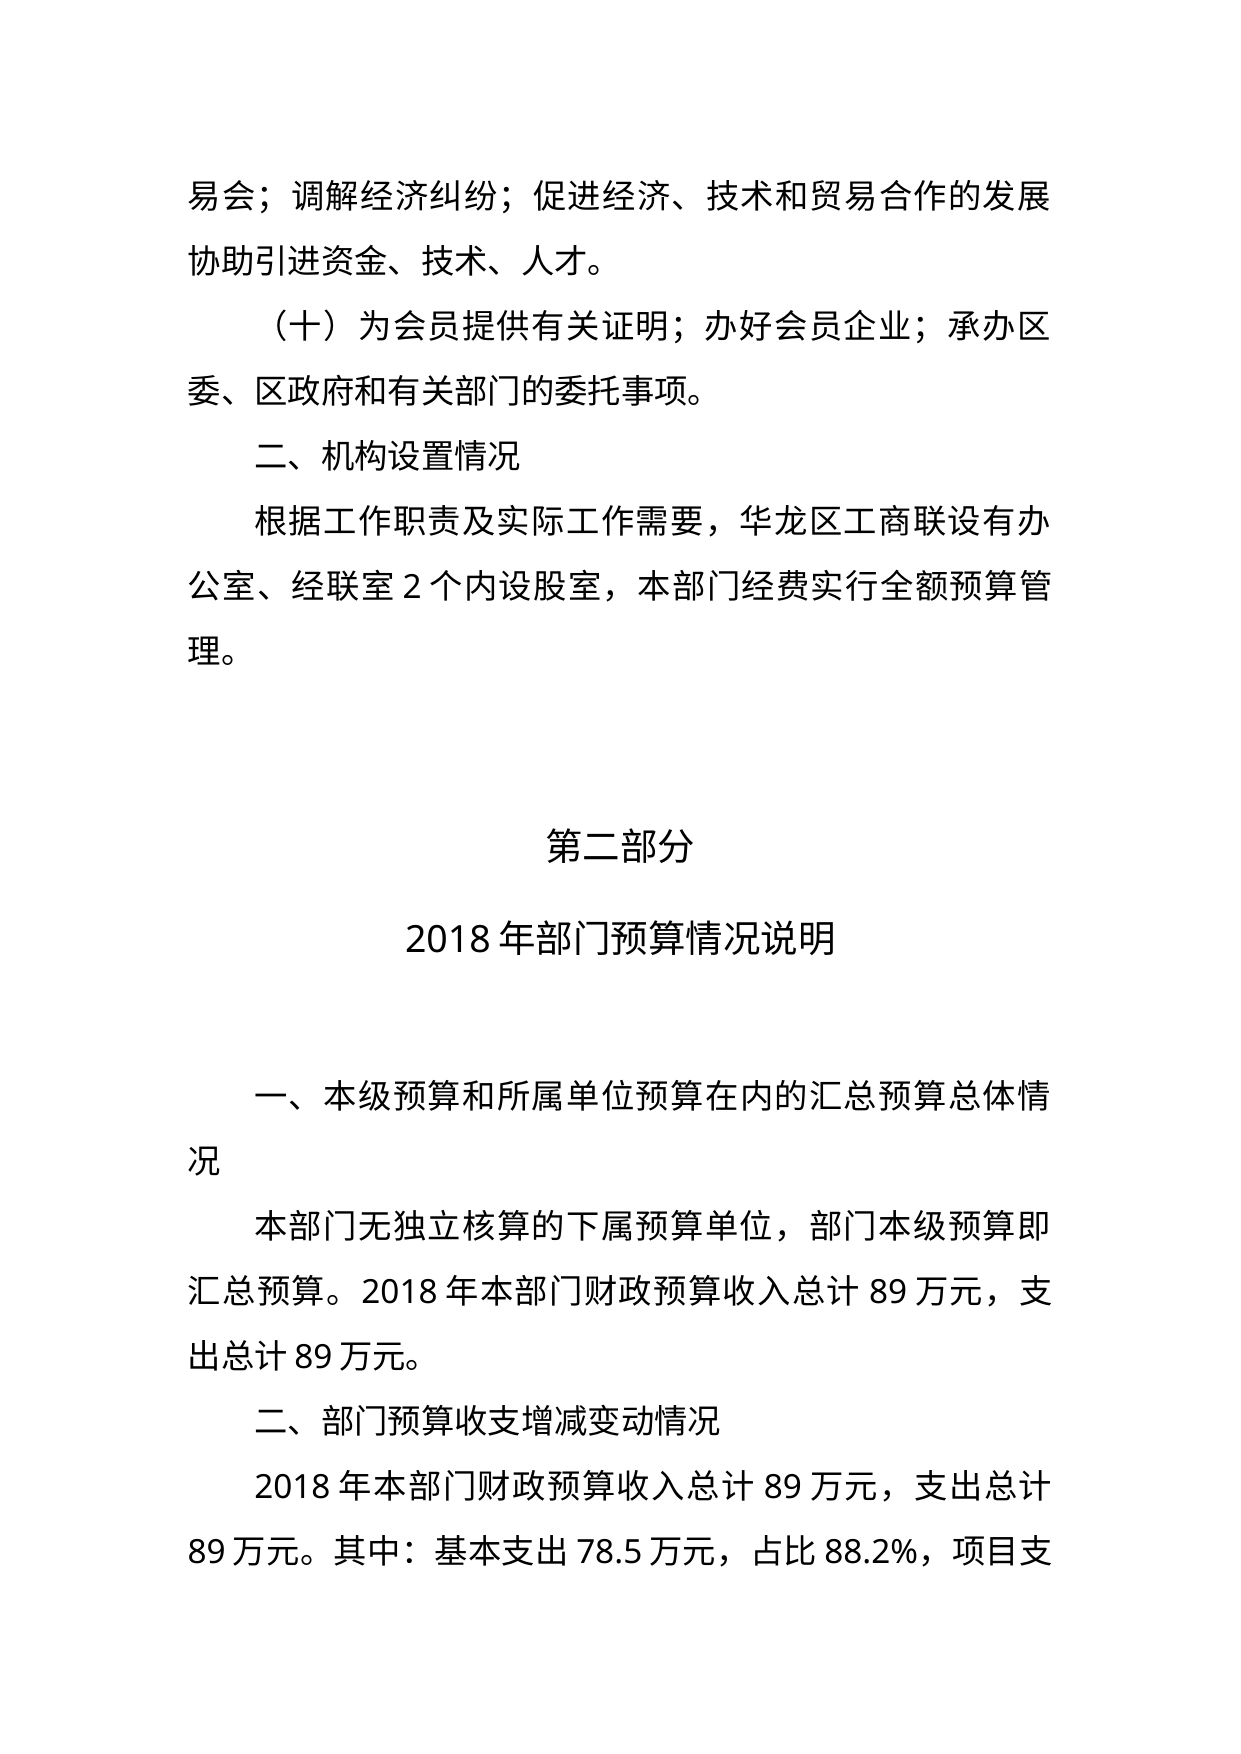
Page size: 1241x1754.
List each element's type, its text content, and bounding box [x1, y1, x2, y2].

text 二、机构设置情况 [187, 422, 1053, 487]
text 一、本级预算和所属单位预算在内的汇总预算总体情况 [187, 1061, 1053, 1191]
text 根据工作职责及实际工作需要，华龙区工商联设有办公室、经联室2个内设股室，本部门经费实行全额预算管理。 [187, 487, 1053, 682]
text 第二部分 [187, 812, 1053, 877]
text （十）为会员提供有关证明；办好会员企业；承办区委、区政府和有关部门的委托事项。 [187, 292, 1053, 422]
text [187, 1451, 1053, 1581]
text 2018年部门预算情况说明 [187, 904, 1053, 969]
text 二、部门预算收支增减变动情况 [187, 1386, 1053, 1451]
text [187, 162, 1053, 292]
text 本部门无独立核算的下属预算单位，部门本级预算即汇总预算。2018年本部门财政预算收入总计89万元，支出总计89万元。 [187, 1191, 1053, 1386]
